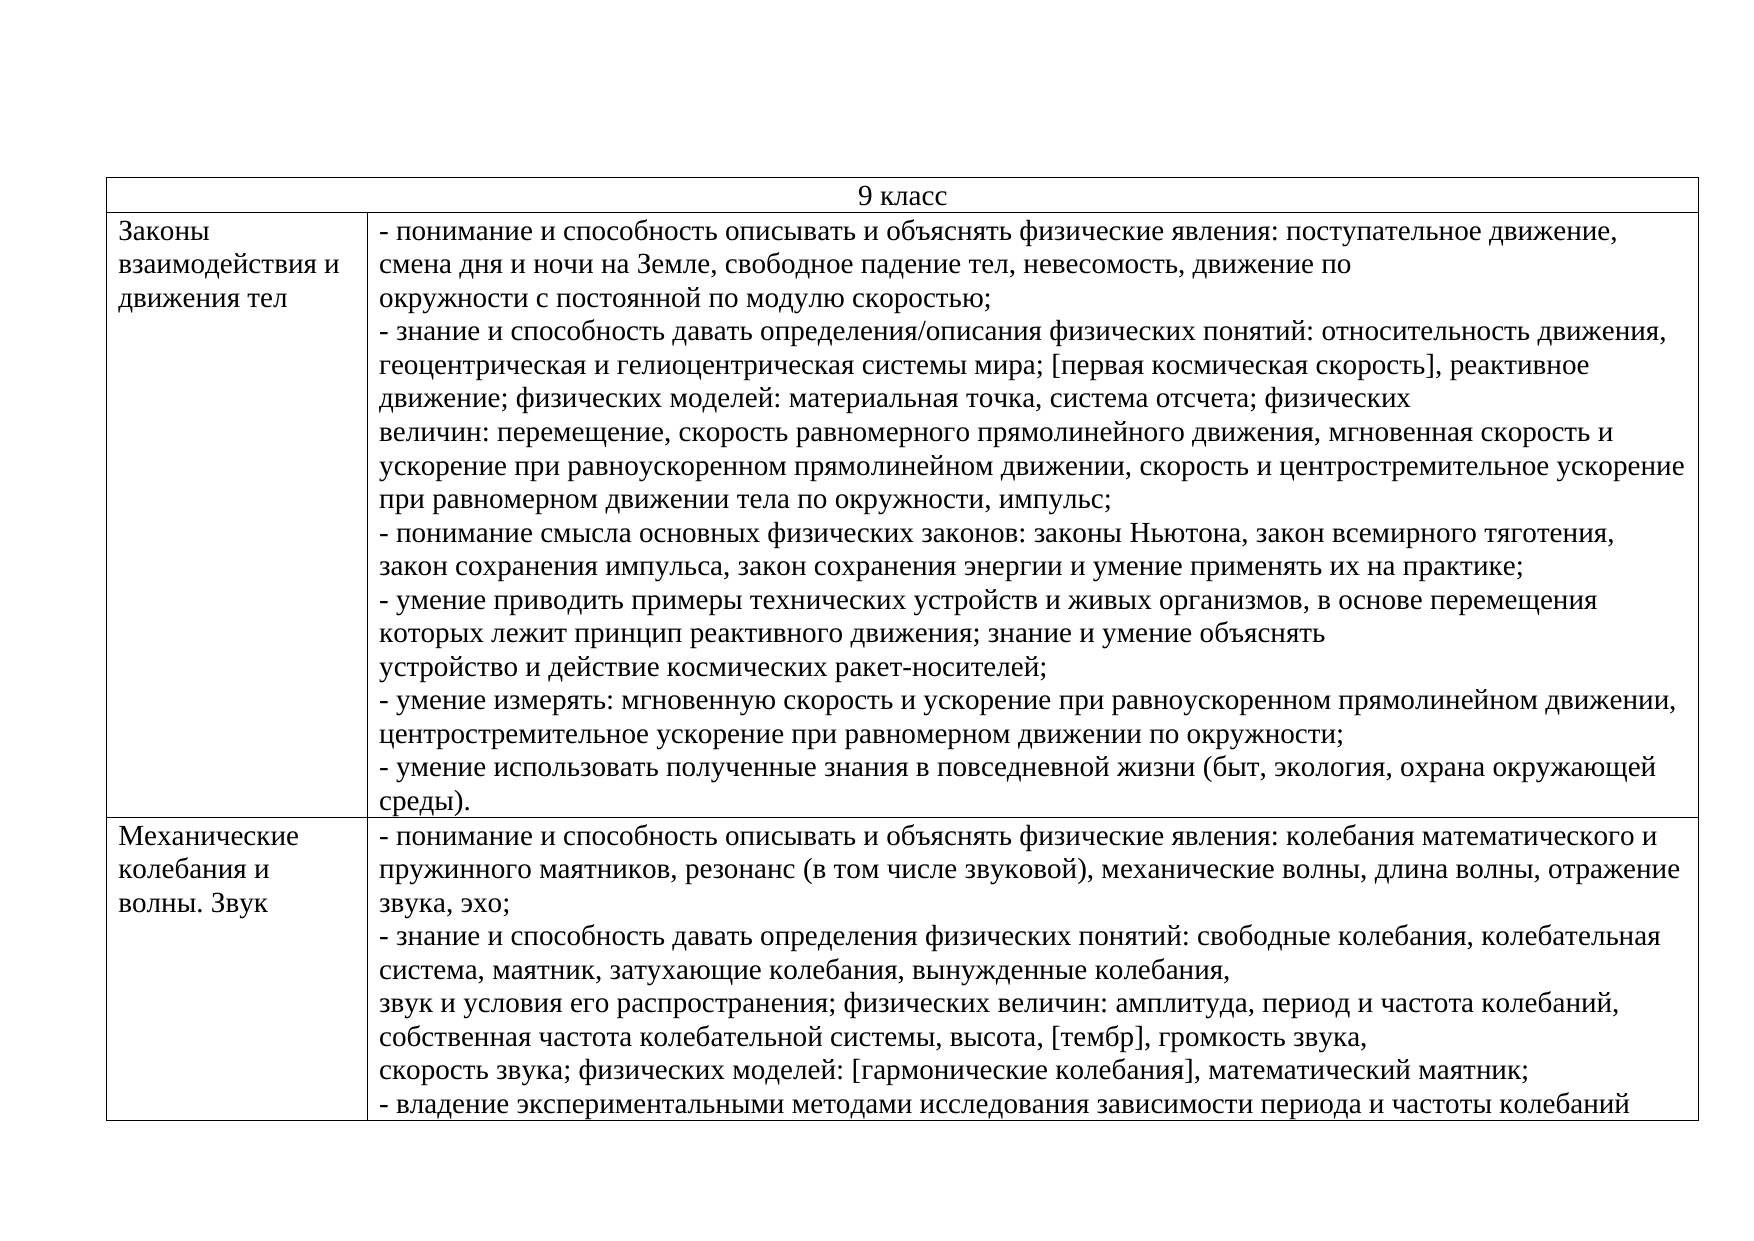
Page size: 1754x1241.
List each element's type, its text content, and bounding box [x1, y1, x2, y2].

table_cell 9 класс [107, 178, 1698, 212]
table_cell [107, 818, 367, 1119]
table_cell Законы взаимодействия и движения тел [107, 213, 367, 817]
table_cell - понимание и способность описывать и объяснять физические явления: поступательное движение, смена дня и ночи на Земле, свободное падение тел, невесомость, движение по окружности с постоянной по модулю скоростью; - знание и способность давать определения/описания физических понятий: относительность движения, геоцентрическая и гелиоцентрическая системы мира; [первая космическая скорость], реактивное движение; физических моделей: материальная точка, система отсчета; физических величин: перемещение, скорость равномерного прямолинейного движения, мгновенная скорость и ускорение при равноускоренном прямолинейном движении, скорость и центростремительное ускорение при равномерном движении тела по окружности, импульс; - понимание смысла основных физических законов: законы Ньютона, закон всемирного тяготения, закон сохранения импульса, закон сохранения энергии и умение применять их на практике; - умение приводить примеры технических устройств и живых организмов, в основе перемещения которых лежит принцип реактивного движения; знание и умение объяснять устройство и действие космических ракет-носителей; - умение измерять: мгновенную скорость и ускорение при равноускоренном прямолинейном движении, центростремительное ускорение при равномерном движении по окружности; - умение использовать полученные знания в повседневной жизни (быт, экология, охрана окружающей среды). [368, 213, 1698, 817]
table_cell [368, 818, 1698, 1119]
